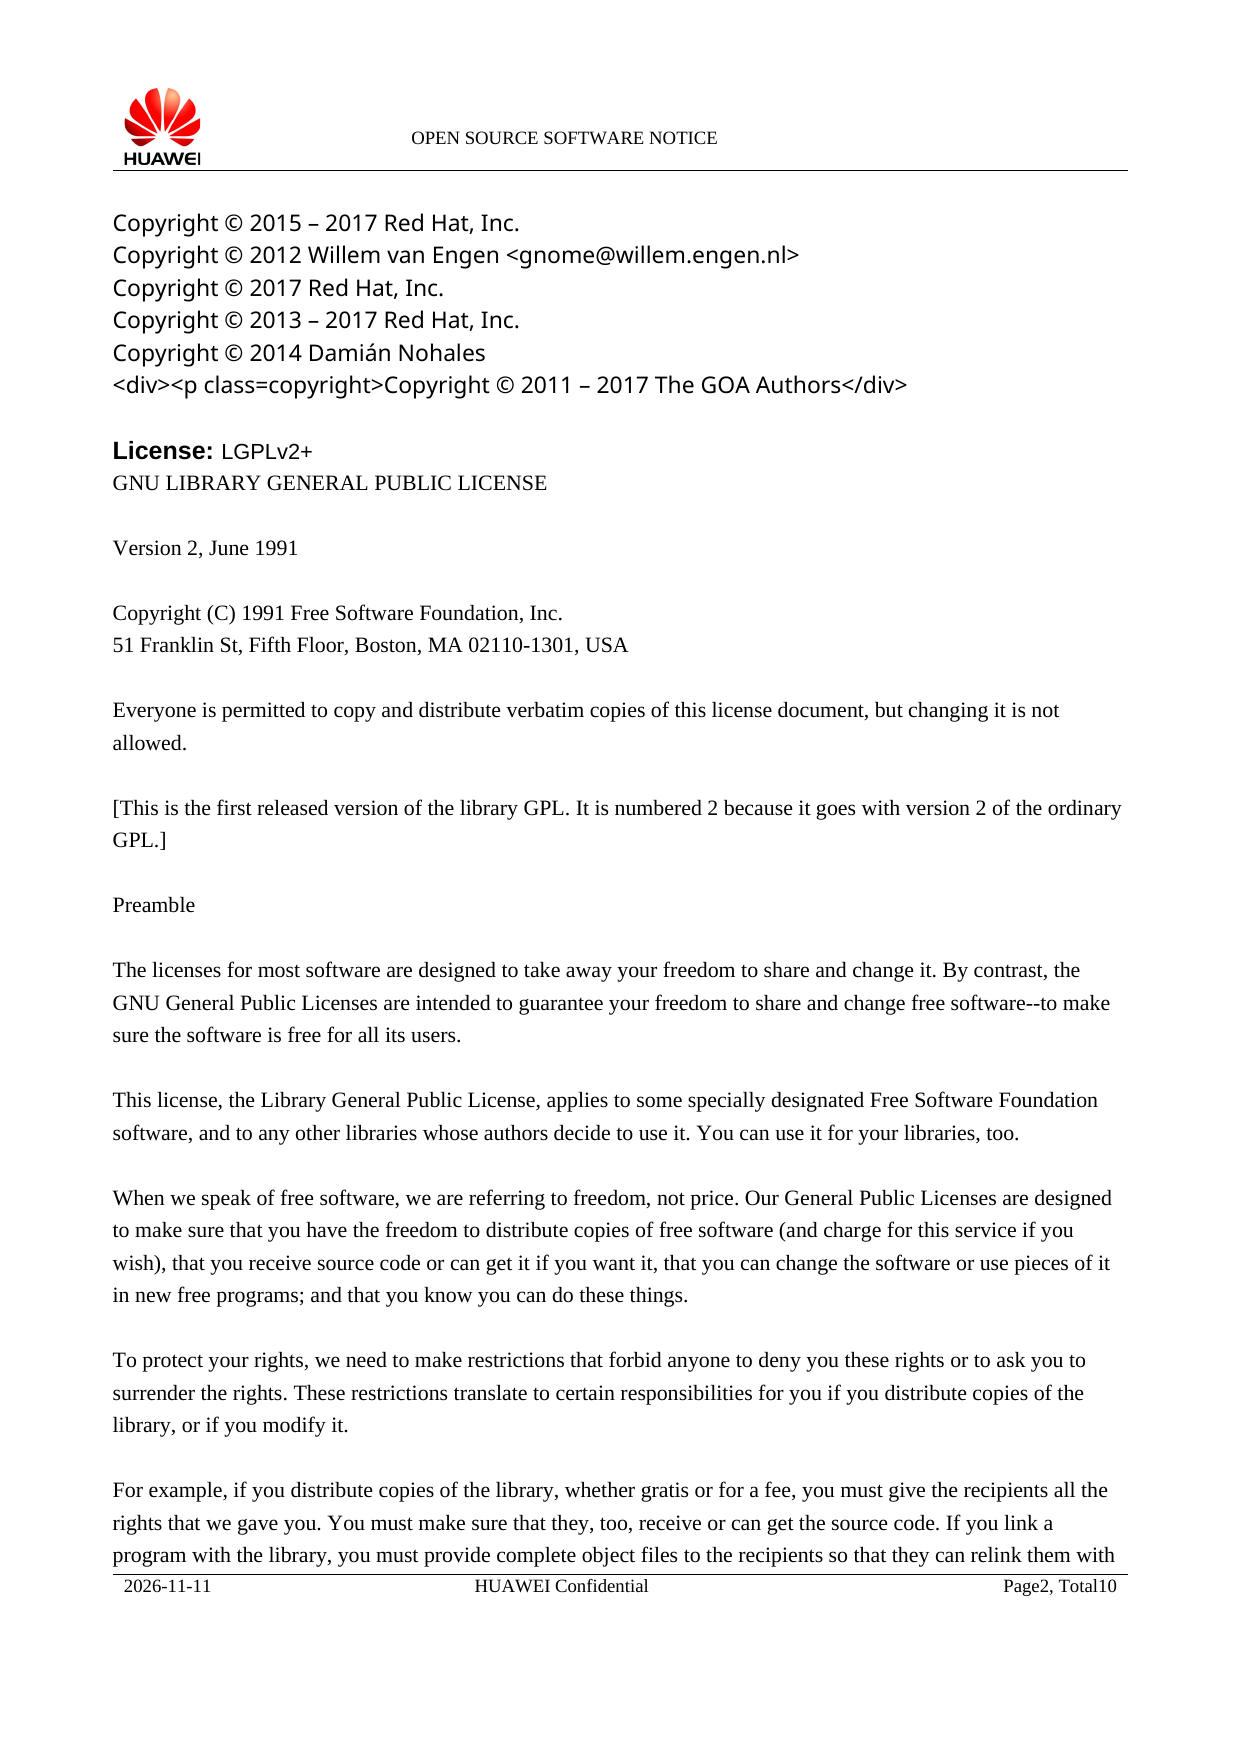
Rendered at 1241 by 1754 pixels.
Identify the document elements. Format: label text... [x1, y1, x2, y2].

picture [124, 88, 201, 165]
text License: LGPLv2+ [112, 434, 1128, 466]
